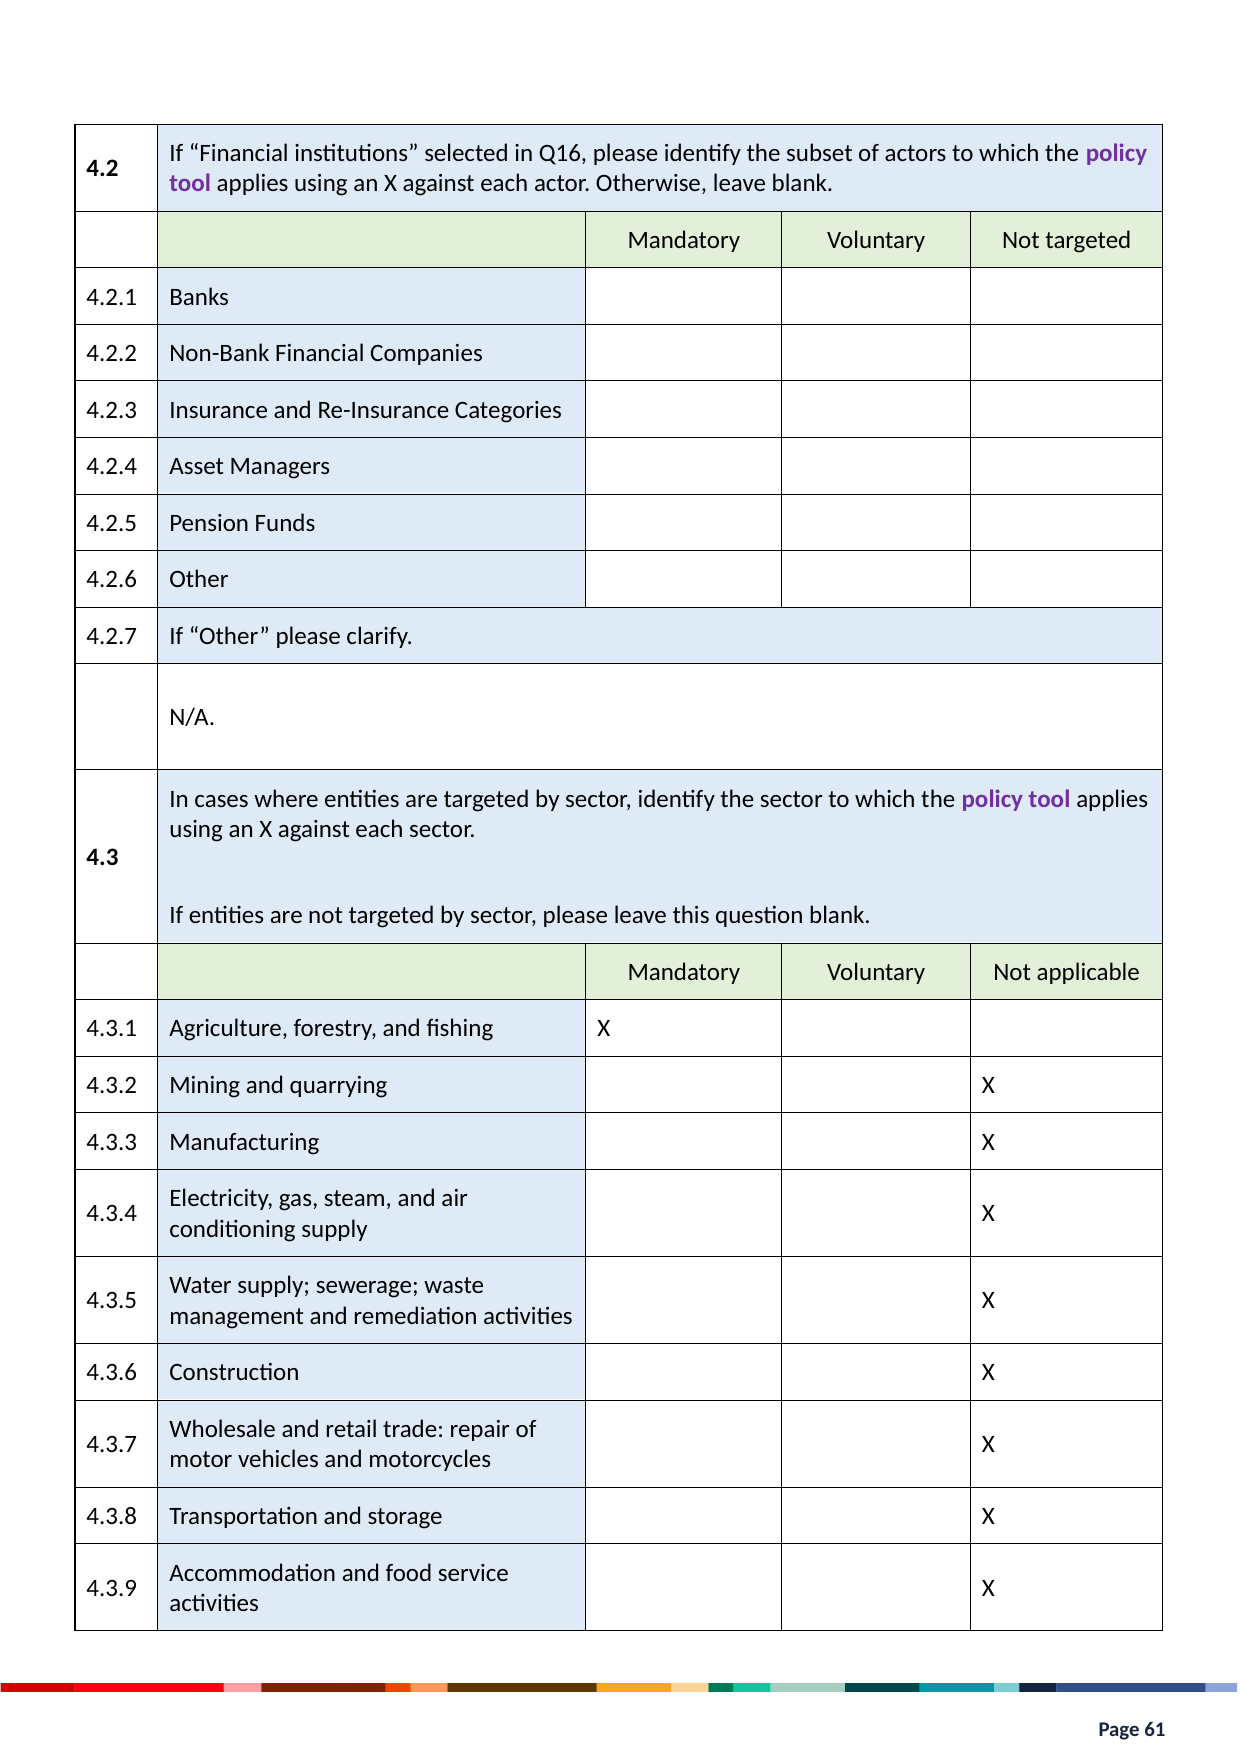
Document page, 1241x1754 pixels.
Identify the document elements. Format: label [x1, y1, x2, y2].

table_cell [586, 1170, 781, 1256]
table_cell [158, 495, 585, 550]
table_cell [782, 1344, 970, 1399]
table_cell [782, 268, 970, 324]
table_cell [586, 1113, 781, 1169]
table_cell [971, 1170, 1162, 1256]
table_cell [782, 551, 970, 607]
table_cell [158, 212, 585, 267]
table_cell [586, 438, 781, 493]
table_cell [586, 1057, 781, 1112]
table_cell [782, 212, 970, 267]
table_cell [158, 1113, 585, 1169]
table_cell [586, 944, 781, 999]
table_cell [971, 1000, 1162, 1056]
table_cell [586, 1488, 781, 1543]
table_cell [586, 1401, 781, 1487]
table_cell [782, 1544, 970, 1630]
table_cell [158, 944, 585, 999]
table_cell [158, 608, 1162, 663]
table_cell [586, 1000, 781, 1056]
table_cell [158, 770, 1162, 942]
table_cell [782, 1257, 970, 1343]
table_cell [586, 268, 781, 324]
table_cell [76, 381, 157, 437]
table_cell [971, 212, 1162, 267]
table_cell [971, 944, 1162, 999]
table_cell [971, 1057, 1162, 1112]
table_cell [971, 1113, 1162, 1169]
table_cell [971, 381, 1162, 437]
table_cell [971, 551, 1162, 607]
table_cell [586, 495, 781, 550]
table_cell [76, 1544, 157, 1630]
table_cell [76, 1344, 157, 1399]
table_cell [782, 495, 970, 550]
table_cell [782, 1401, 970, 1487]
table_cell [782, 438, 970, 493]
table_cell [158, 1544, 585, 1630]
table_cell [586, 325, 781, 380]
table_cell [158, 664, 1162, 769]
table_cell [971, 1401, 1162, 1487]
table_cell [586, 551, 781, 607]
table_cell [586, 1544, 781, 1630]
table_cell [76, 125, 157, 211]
picture [0, 1683, 1236, 1692]
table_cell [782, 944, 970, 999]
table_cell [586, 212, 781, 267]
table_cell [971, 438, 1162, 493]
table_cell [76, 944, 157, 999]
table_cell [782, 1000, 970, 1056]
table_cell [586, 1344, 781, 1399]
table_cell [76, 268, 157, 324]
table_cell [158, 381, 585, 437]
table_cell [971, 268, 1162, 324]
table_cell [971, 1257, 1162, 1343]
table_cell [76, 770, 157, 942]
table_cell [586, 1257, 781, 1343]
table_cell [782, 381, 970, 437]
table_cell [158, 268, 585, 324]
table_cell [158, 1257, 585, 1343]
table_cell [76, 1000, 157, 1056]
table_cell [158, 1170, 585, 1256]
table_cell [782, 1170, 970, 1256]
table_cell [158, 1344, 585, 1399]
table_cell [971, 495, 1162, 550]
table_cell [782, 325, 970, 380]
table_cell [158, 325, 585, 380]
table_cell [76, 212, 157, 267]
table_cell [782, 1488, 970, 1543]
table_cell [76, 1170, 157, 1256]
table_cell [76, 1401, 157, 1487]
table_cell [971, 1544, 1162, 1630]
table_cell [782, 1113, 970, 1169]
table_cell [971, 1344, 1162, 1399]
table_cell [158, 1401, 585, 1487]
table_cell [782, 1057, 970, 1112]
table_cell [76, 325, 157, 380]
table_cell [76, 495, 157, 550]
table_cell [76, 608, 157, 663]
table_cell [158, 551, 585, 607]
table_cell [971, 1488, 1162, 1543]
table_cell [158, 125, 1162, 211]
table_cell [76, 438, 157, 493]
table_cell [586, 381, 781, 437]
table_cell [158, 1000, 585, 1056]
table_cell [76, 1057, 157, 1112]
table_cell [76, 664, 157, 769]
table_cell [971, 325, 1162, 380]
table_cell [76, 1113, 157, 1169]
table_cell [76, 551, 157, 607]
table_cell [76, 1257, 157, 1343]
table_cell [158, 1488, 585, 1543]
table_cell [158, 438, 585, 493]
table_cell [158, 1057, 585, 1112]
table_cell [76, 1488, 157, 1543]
